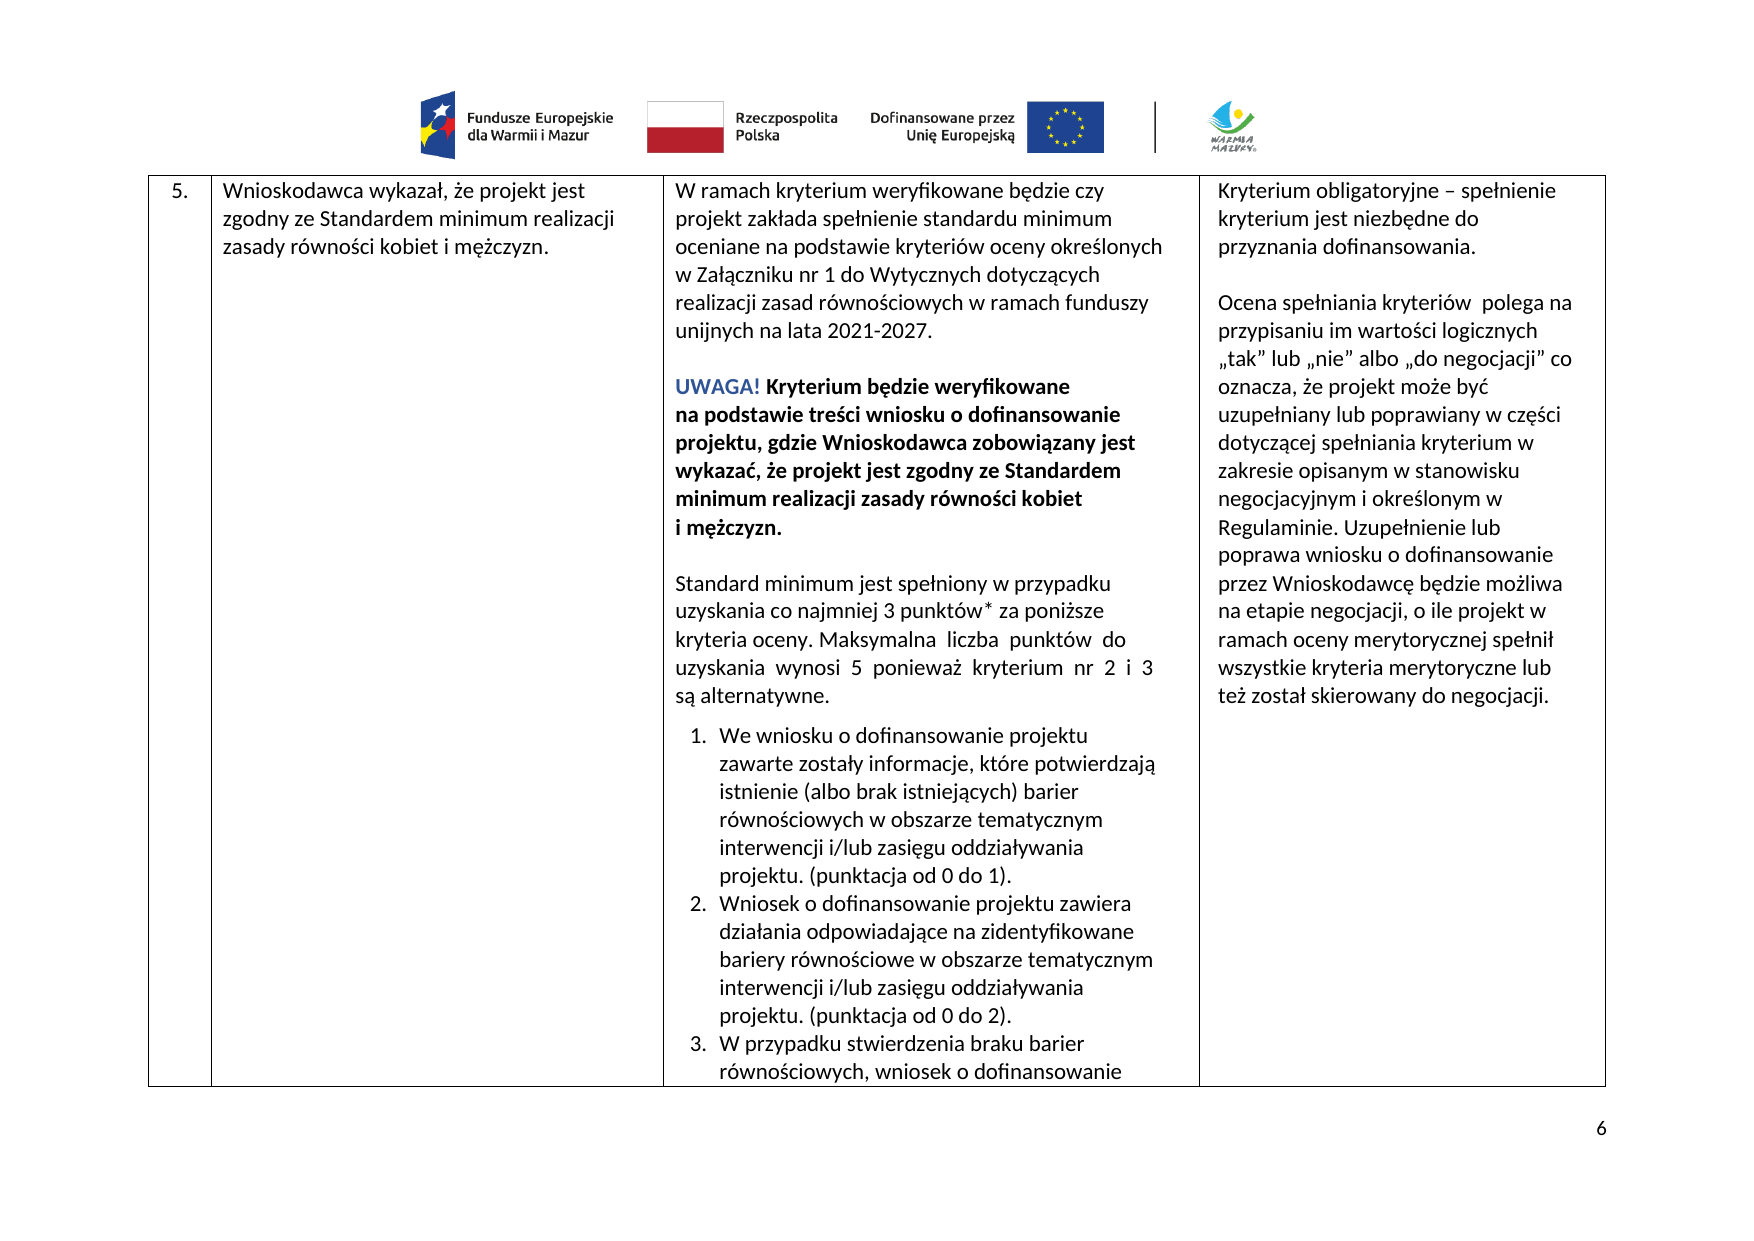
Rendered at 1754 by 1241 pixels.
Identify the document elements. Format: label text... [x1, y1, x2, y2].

table_cell 5. [149, 176, 211, 1086]
table_cell Wnioskodawca wykazał, że projekt jest zgodny ze Standardem minimum realizacji zasady równości kobiet i mężczyzn. [212, 176, 663, 1086]
picture [404, 73, 1350, 175]
